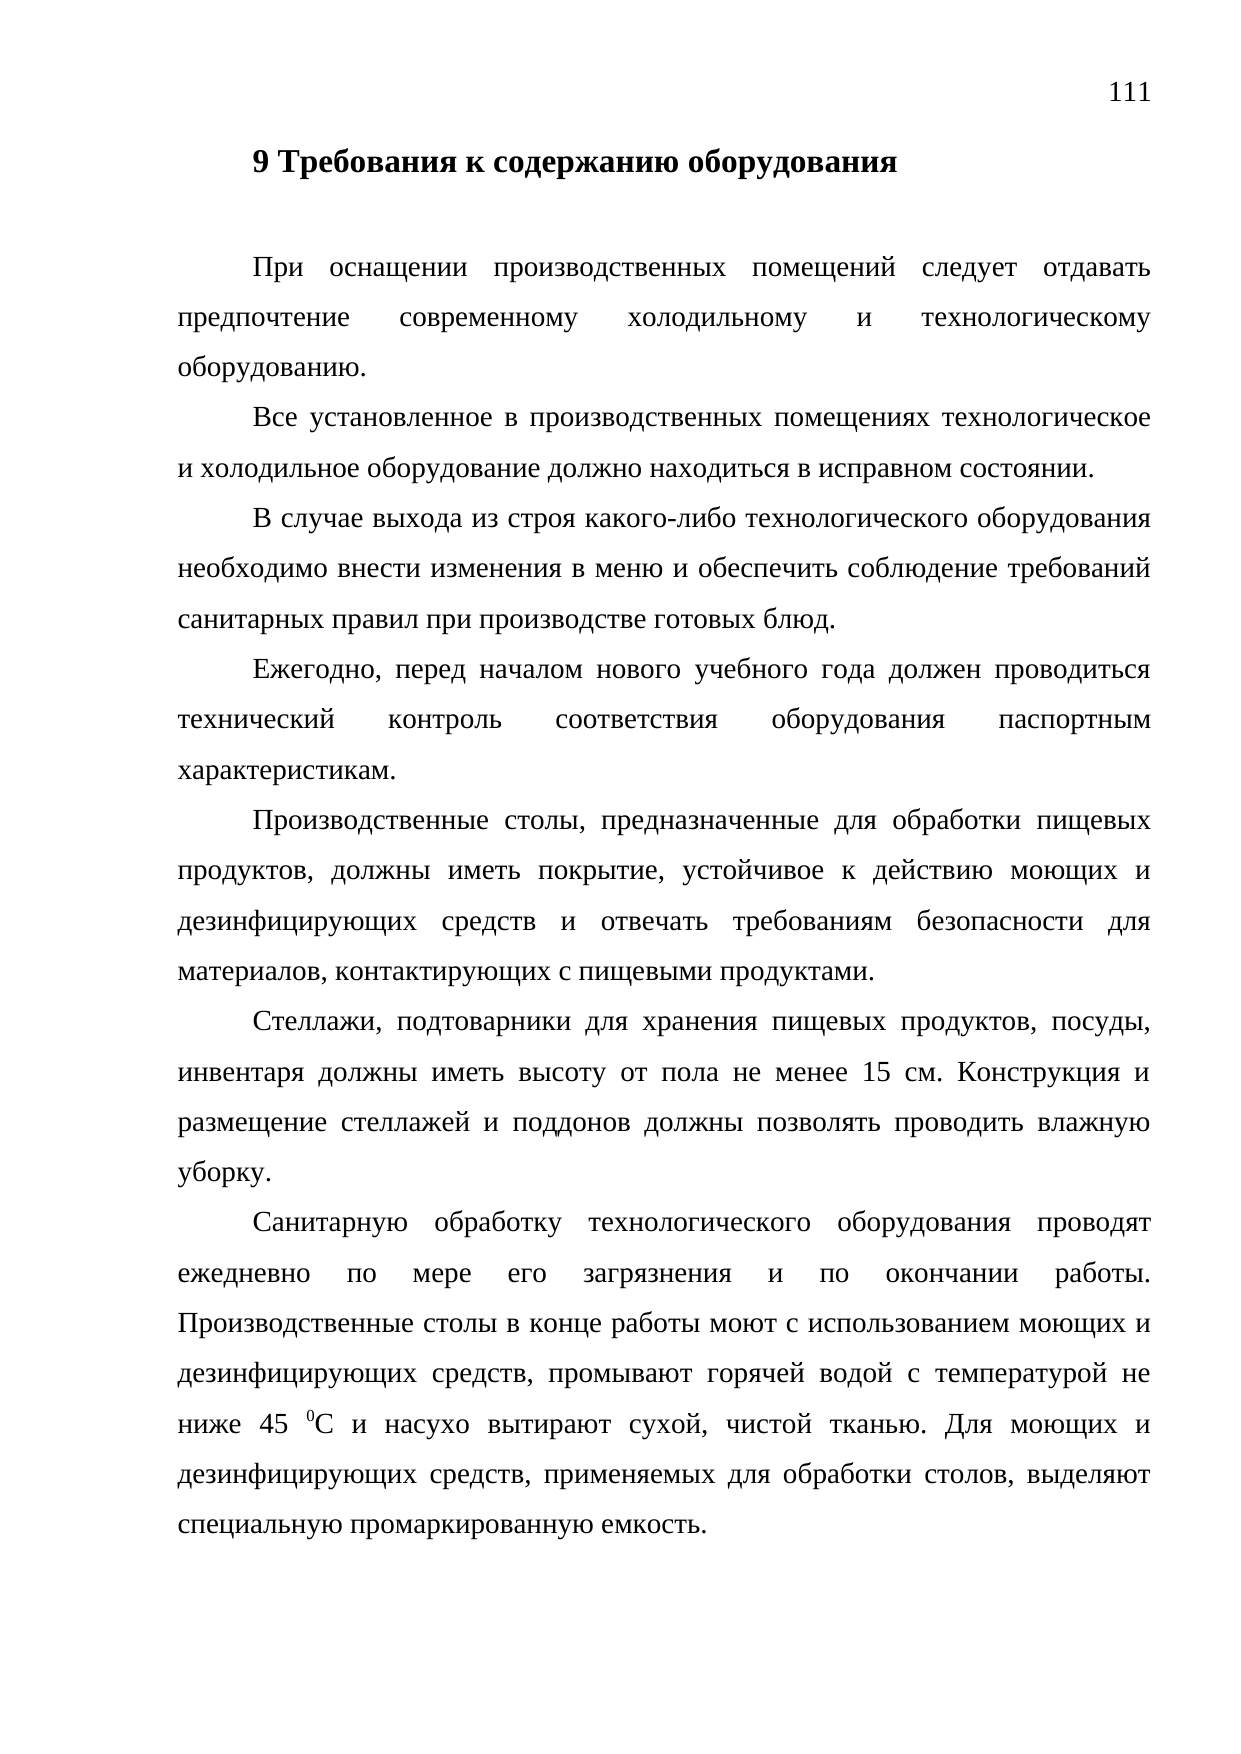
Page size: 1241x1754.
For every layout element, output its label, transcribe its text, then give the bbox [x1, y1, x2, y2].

text 9 Требования к содержанию оборудования [177, 141, 1152, 179]
text Производственные столы, предназначенные для обработки пищевых продуктов, должны иметь покрытие, устойчивое к действию моющих и дезинфицирующих средств и отвечать требованиям безопасности для материалов, контактирующих с пищевыми продуктами. [177, 802, 1152, 987]
text Стеллажи, подтоварники для хранения пищевых продуктов, посуды, инвентаря должны иметь высоту от пола не менее . Конструкция и размещение стеллажей и поддонов должны позволять проводить влажную уборку. [177, 1003, 1152, 1188]
text Все установленное в производственных помещениях технологическое и холодильное оборудование должно находиться в исправном состоянии. [177, 399, 1152, 483]
text Санитарную обработку технологического оборудования проводят ежедневно по мере его загрязнения и по окончании работы. Производственные столы в конце работы моют с использованием моющих и дезинфицирующих средств, промывают горячей водой с температурой не ниже 45 0С и насухо вытирают сухой, чистой тканью. Для моющих и дезинфицирующих средств, применяемых для обработки столов, выделяют специальную промаркированную емкость. [177, 1204, 1152, 1540]
text При оснащении производственных помещений следует отдавать предпочтение современному холодильному и технологическому оборудованию. [177, 249, 1152, 383]
text Ежегодно, перед началом нового учебного года должен проводиться технический контроль соответствия оборудования паспортным характеристикам. [177, 651, 1152, 785]
text В случае выхода из строя какого-либо технологического оборудования необходимо внести изменения в меню и обеспечить соблюдение требований санитарных правил при производстве готовых блюд. [177, 500, 1152, 634]
